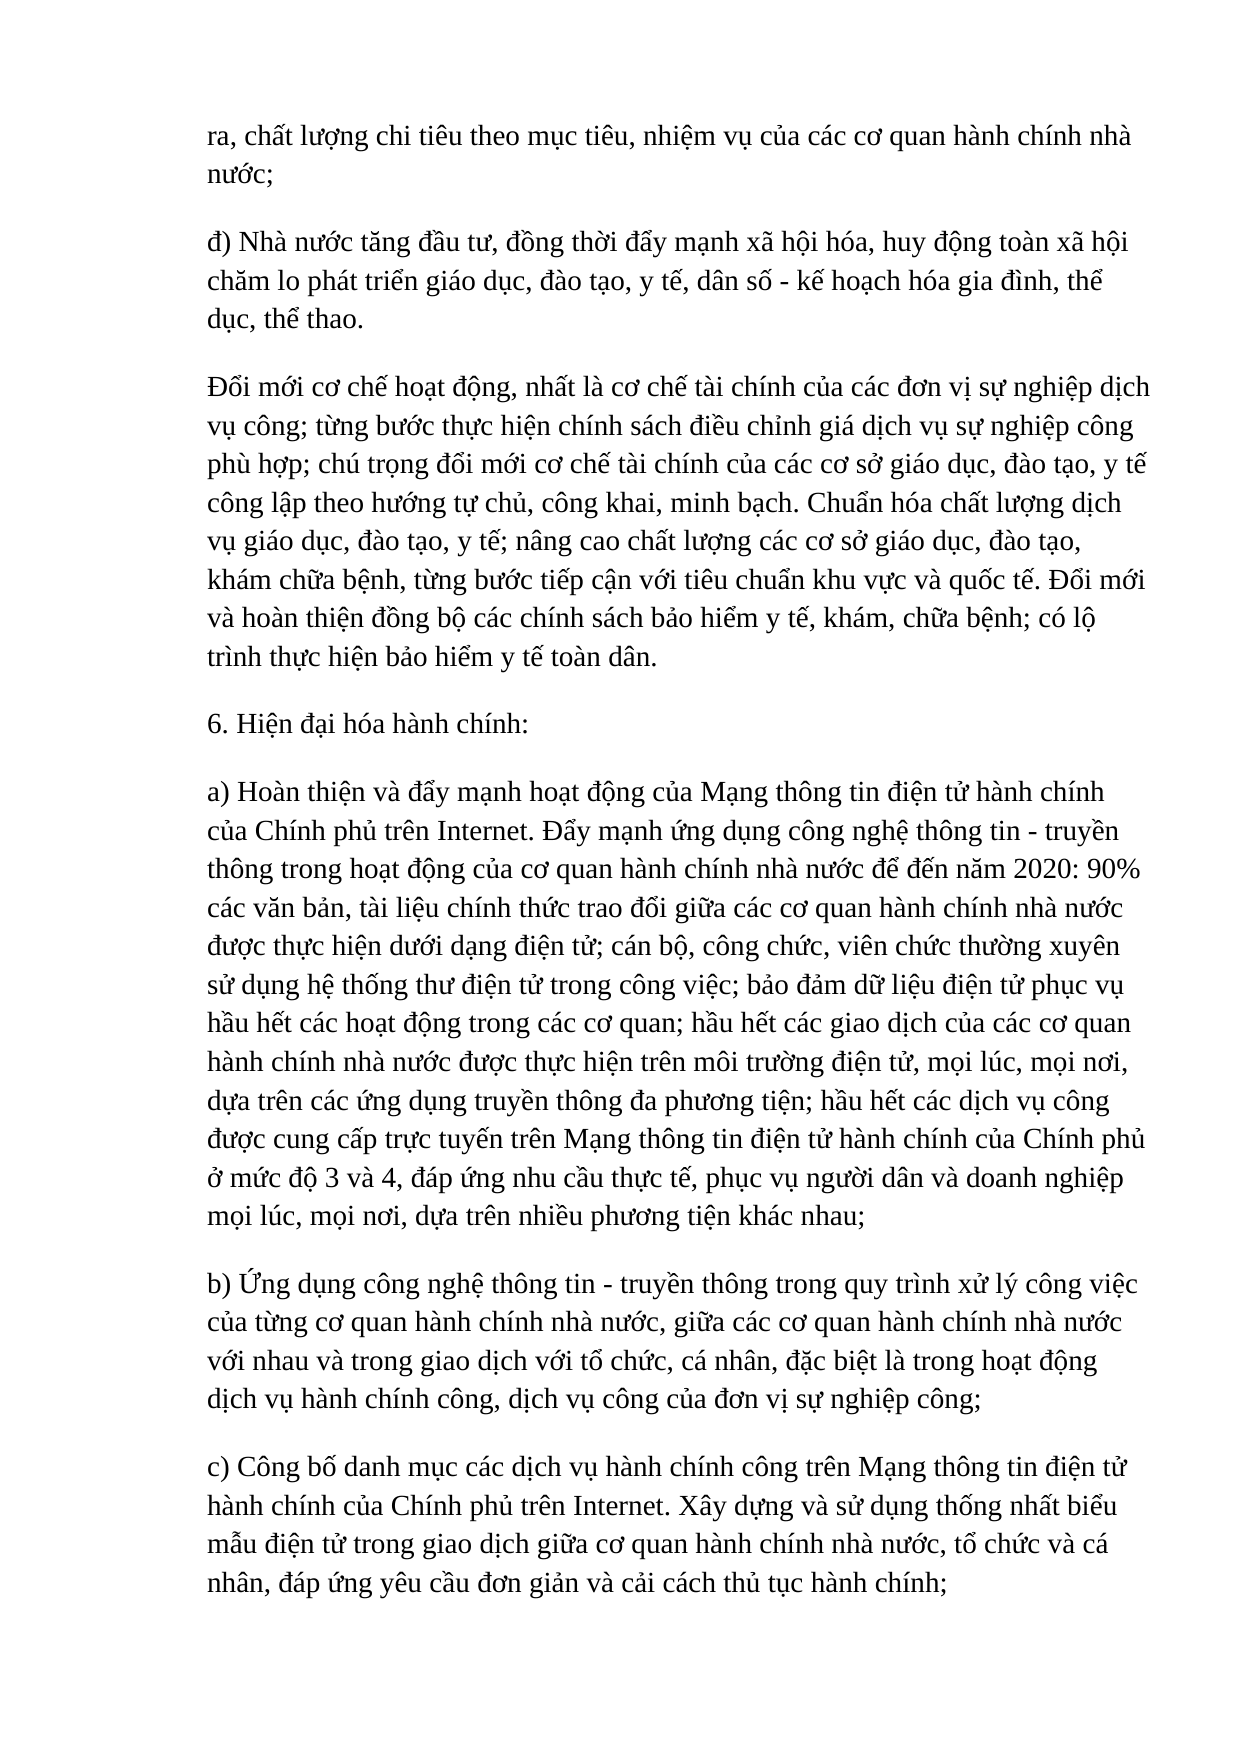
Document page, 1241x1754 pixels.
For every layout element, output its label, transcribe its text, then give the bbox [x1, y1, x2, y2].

text Đổi mới cơ chế hoạt động, nhất là cơ chế tài chính của các đơn vị sự nghiệp dịch vụ công; từng bước thực hiện chính sách điều chỉnh giá dịch vụ sự nghiệp công phù hợp; chú trọng đổi mới cơ chế tài chính của các cơ sở giáo dục, đào tạo, y tế công lập theo hướng tự chủ, công khai, minh bạch. Chuẩn hóa chất lượng dịch vụ giáo dục, đào tạo, y tế; nâng cao chất lượng các cơ sở giáo dục, đào tạo, khám chữa bệnh, từng bước tiếp cận với tiêu chuẩn khu vực và quốc tế. Đổi mới và hoàn thiện đồng bộ các chính sách bảo hiểm y tế, khám, chữa bệnh; có lộ trình thực hiện bảo hiểm y tế toàn dân. [207, 369, 1152, 672]
text a) Hoàn thiện và đẩy mạnh hoạt động của Mạng thông tin điện tử hành chính của Chính phủ trên Internet. Đẩy mạnh ứng dụng công nghệ thông tin - truyền thông trong hoạt động của cơ quan hành chính nhà nước để đến năm 2020: 90% các văn bản, tài liệu chính thức trao đổi giữa các cơ quan hành chính nhà nước được thực hiện dưới dạng điện tử; cán bộ, công chức, viên chức thường xuyên sử dụng hệ thống thư điện tử trong công việc; bảo đảm dữ liệu điện tử phục vụ hầu hết các hoạt động trong các cơ quan; hầu hết các giao dịch của các cơ quan hành chính nhà nước được thực hiện trên môi trường điện tử, mọi lúc, mọi nơi, dựa trên các ứng dụng truyền thông đa phương tiện; hầu hết các dịch vụ công được cung cấp trực tuyến trên Mạng thông tin điện tử hành chính của Chính phủ ở mức độ 3 và 4, đáp ứng nhu cầu thực tế, phục vụ người dân và doanh nghiệp mọi lúc, mọi nơi, dựa trên nhiều phương tiện khác nhau; [207, 774, 1152, 1232]
text b) Ứng dụng công nghệ thông tin - truyền thông trong quy trình xử lý công việc của từng cơ quan hành chính nhà nước, giữa các cơ quan hành chính nhà nước với nhau và trong giao dịch với tổ chức, cá nhân, đặc biệt là trong hoạt động dịch vụ hành chính công, dịch vụ công của đơn vị sự nghiệp công; [207, 1266, 1152, 1415]
text c) Công bố danh mục các dịch vụ hành chính công trên Mạng thông tin điện tử hành chính của Chính phủ trên Internet. Xây dựng và sử dụng thống nhất biểu mẫu điện tử trong giao dịch giữa cơ quan hành chính nhà nước, tổ chức và cá nhân, đáp ứng yêu cầu đơn giản và cải cách thủ tục hành chính; [207, 1449, 1152, 1598]
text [207, 118, 1152, 190]
text đ) Nhà nước tăng đầu tư, đồng thời đẩy mạnh xã hội hóa, huy động toàn xã hội chăm lo phát triển giáo dục, đào tạo, y tế, dân số - kế hoạch hóa gia đình, thể dục, thể thao. [207, 224, 1152, 335]
text 6. Hiện đại hóa hành chính: [207, 707, 1152, 740]
